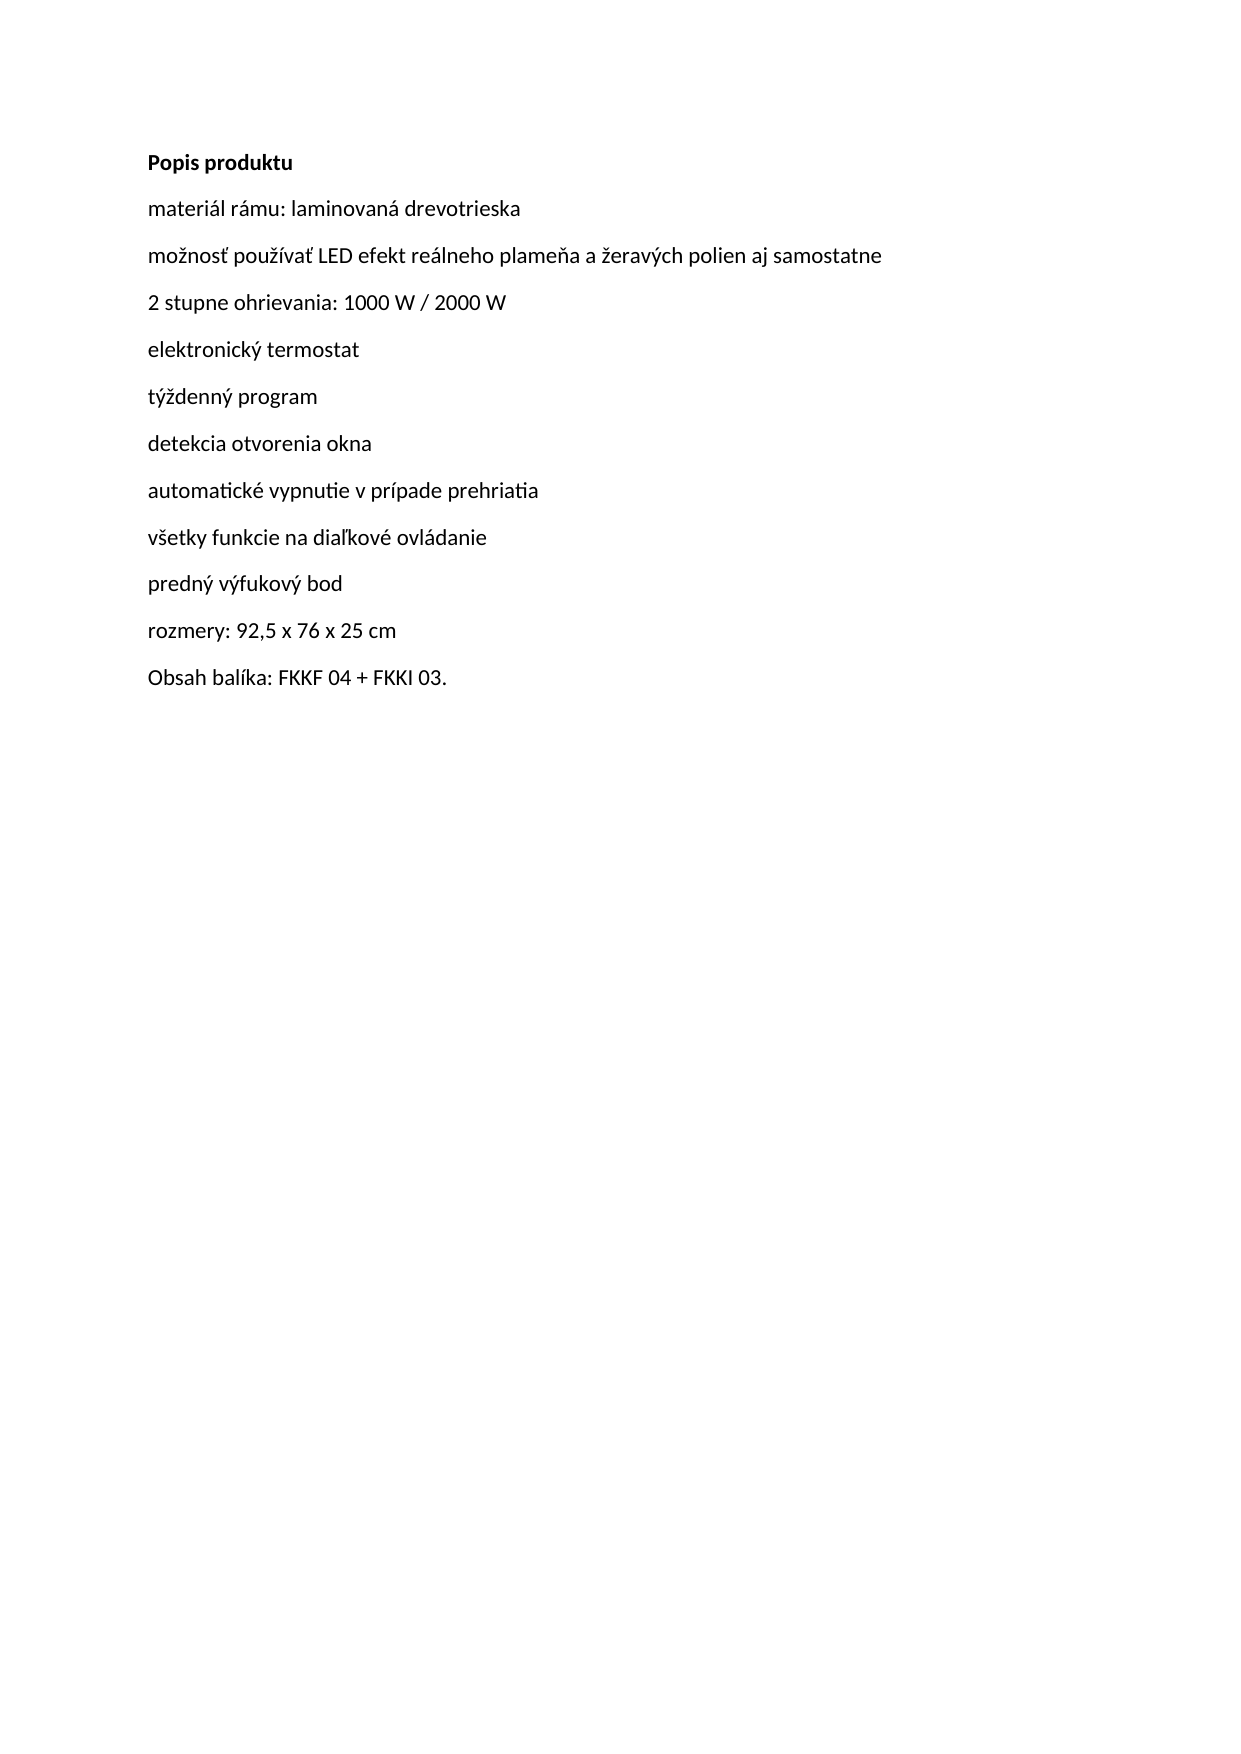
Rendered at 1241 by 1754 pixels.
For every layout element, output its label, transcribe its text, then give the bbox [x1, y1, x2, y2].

text Popis produktu [148, 148, 1093, 176]
text všetky funkcie na diaľkové ovládanie [148, 523, 1093, 551]
text automatické vypnutie v prípade prehriatia [148, 476, 1093, 504]
text 2 stupne ohrievania: 1000 W / 2000 W [148, 288, 1093, 316]
text elektronický termostat [148, 335, 1093, 363]
text rozmery: 92,5 x 76 x 25 cm [148, 616, 1093, 644]
text predný výfukový bod [148, 569, 1093, 597]
text Obsah balíka: FKKF 04 + FKKI 03. [148, 663, 1093, 691]
text možnosť používať LED efekt reálneho plameňa a žeravých polien aj samostatne [148, 241, 1093, 269]
text materiál rámu: laminovaná drevotrieska [148, 194, 1093, 222]
text týždenný program [148, 382, 1093, 410]
text detekcia otvorenia okna [148, 429, 1093, 457]
